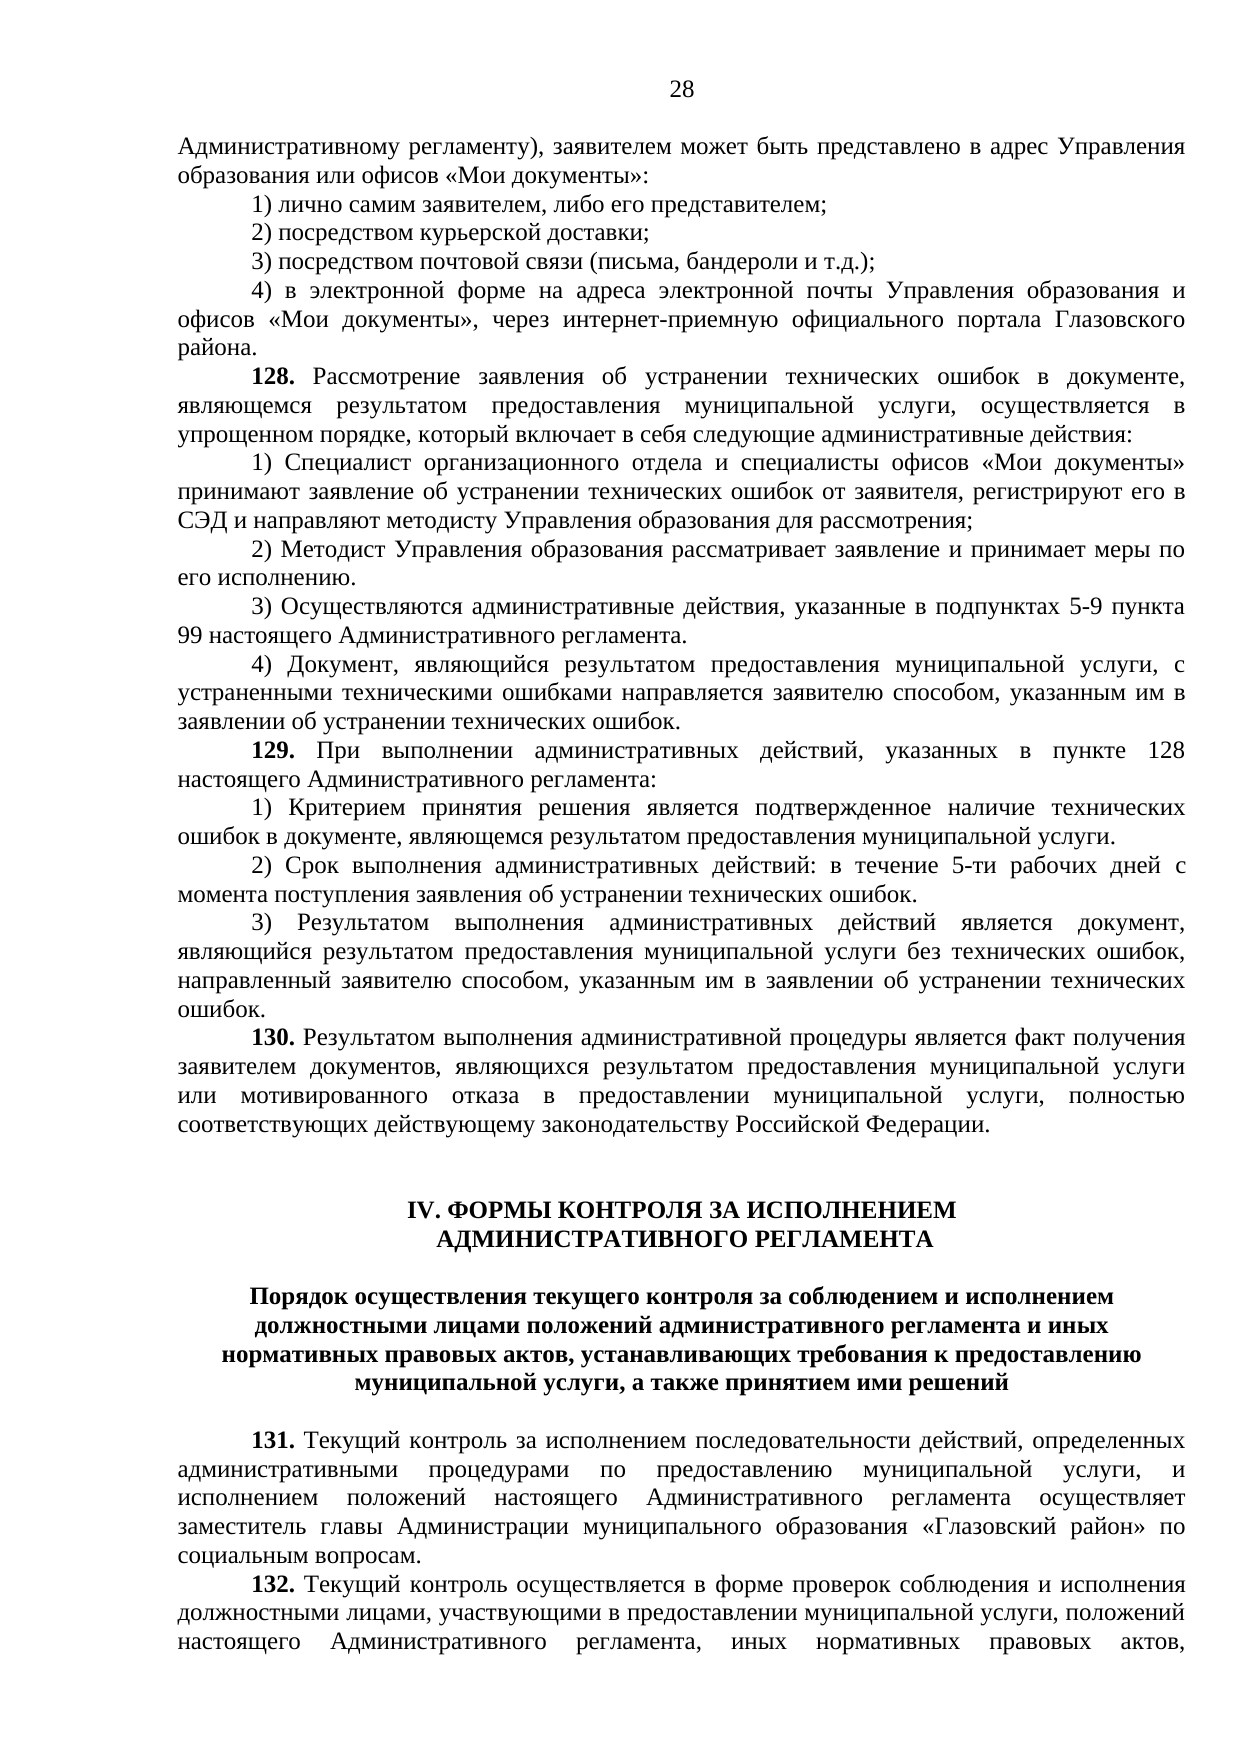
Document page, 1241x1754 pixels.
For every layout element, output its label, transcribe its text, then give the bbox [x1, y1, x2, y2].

text 1) Специалист организационного отдела и специалисты офисов «Мои документы» принимают заявление об устранении технических ошибок от заявителя, регистрируют его в СЭД и направляют методисту Управления образования для рассмотрения; [177, 447, 1186, 534]
text 128. Рассмотрение заявления об устранении технических ошибок в документе, являющемся результатом предоставления муниципальной услуги, осуществляется в упрощенном порядке, который включает в себя следующие административные действия: [177, 361, 1186, 447]
text 3) посредством почтовой связи (письма, бандероли и т.д.); [177, 246, 1186, 275]
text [177, 131, 1186, 189]
text 131. Текущий контроль за исполнением последовательности действий, определенных административными процедурами по предоставлению муниципальной услуги, и исполнением положений настоящего Административного регламента осуществляет заместитель главы Администрации муниципального образования «Глазовский район» по социальным вопросам. [177, 1425, 1186, 1569]
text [177, 1569, 1186, 1655]
text АДМИНИСТРАТИВНОГО РЕГЛАМЕНТА [177, 1224, 1186, 1252]
text 1) лично самим заявителем, либо его представителем; [177, 189, 1186, 217]
text 2) Методист Управления образования рассматривает заявление и принимает меры по его исполнению. [177, 534, 1186, 591]
text IV. ФОРМЫ КОНТРОЛЯ ЗА ИСПОЛНЕНИЕМ [177, 1195, 1186, 1224]
text 4) в электронной форме на адреса электронной почты Управления образования и офисов «Мои документы», через интернет-приемную официального портала Глазовского района. [177, 275, 1186, 361]
text 1) Критерием принятия решения является подтвержденное наличие технических ошибок в документе, являющемся результатом предоставления муниципальной услуги. [177, 792, 1186, 850]
text 3) Осуществляются административные действия, указанные в подпунктах 5-9 пункта 99 настоящего Административного регламента. [177, 591, 1186, 649]
text Порядок осуществления текущего контроля за соблюдением и исполнением должностными лицами положений административного регламента и иных нормативных правовых актов, устанавливающих требования к предоставлению муниципальной услуги, а также принятием ими решений [177, 1281, 1186, 1396]
text 3) Результатом выполнения административных действий является документ, являющийся результатом предоставления муниципальной услуги без технических ошибок, направленный заявителю способом, указанным им в заявлении об устранении технических ошибок. [177, 907, 1186, 1022]
text 2) Срок выполнения административных действий: в течение 5-ти рабочих дней с момента поступления заявления об устранении технических ошибок. [177, 850, 1186, 907]
text 2) посредством курьерской доставки; [177, 217, 1186, 246]
text 129. При выполнении административных действий, указанных в пункте 128 настоящего Административного регламента: [177, 735, 1186, 792]
text 130. Результатом выполнения административной процедуры является факт получения заявителем документов, являющихся результатом предоставления муниципальной услуги или мотивированного отказа в предоставлении муниципальной услуги, полностью соответствующих действующему законодательству Российской Федерации. [177, 1022, 1186, 1137]
text 4) Документ, являющийся результатом предоставления муниципальной услуги, с устраненными техническими ошибками направляется заявителю способом, указанным им в заявлении об устранении технических ошибок. [177, 649, 1186, 735]
